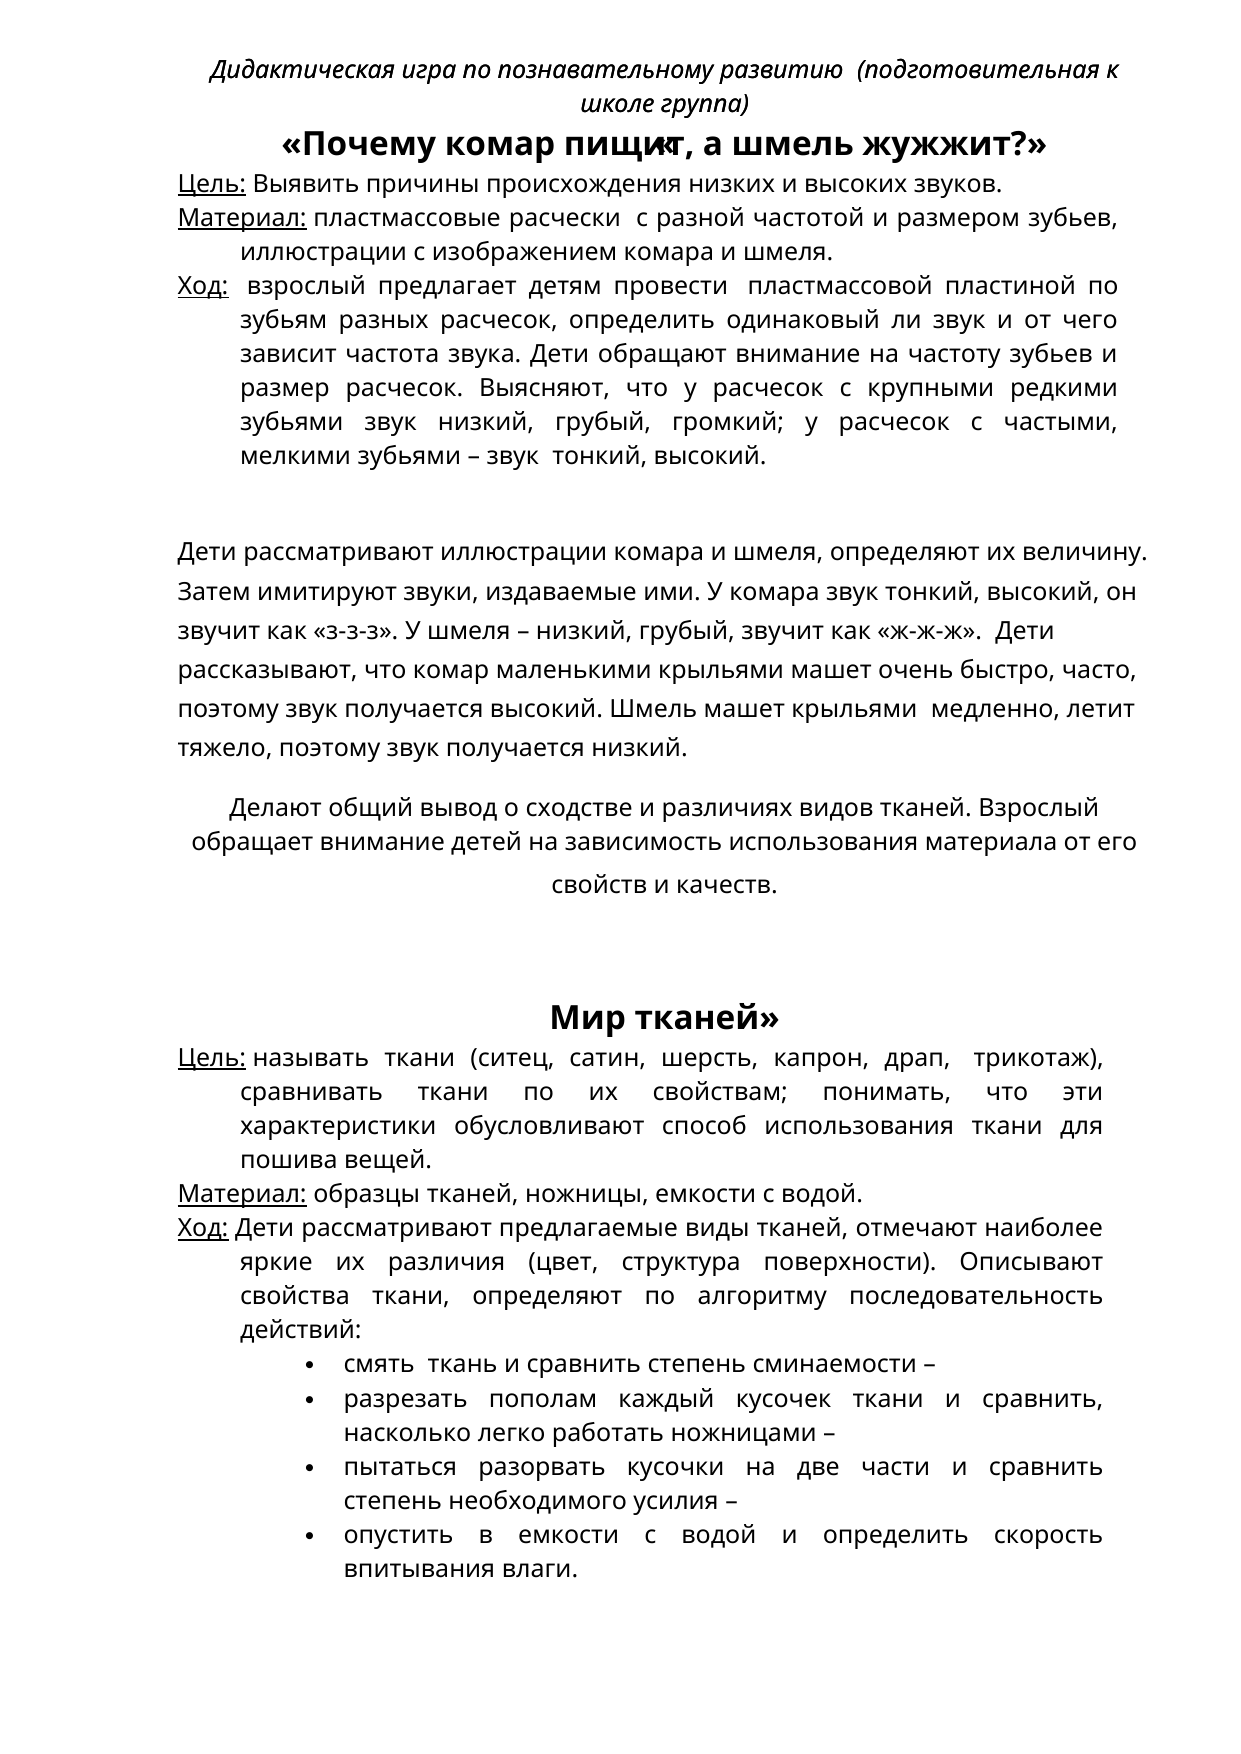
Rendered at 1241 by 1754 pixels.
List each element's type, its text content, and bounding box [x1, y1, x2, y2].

text « [177, 120, 1152, 166]
text Материал: образцы тканей, ножницы, емкости с водой. [177, 1176, 1104, 1210]
text Цель: называть ткани (ситец, сатин, шерсть, капрон, драп, трикотаж), сравнивать ткани по их свойствам; понимать, что эти характеристики обусловливают способ использования ткани для пошива вещей. [177, 1039, 1104, 1176]
list опустить в емкости с водой и определить скорость впитывания влаги. [306, 1516, 1104, 1584]
list пытаться разорвать кусочки на две части и сравнить степень необходимого усилия – [306, 1448, 1104, 1516]
text Цель: Выявить причины происхождения низких и высоких звуков. [177, 166, 1119, 199]
text Материал: пластмассовые расчески с разной частотой и размером зубьев, иллюстрации с изображением комара и шмеля. [177, 199, 1119, 268]
list смять ткань и сравнить степень сминаемости – [306, 1346, 1104, 1380]
list разрезать пополам каждый кусочек ткани и сравнить, насколько легко работать ножницами – [306, 1380, 1104, 1448]
text Мир тканей» [177, 994, 1152, 1039]
text Ход: взрослый предлагает детям провести пластмассовой пластиной по зубьям разных расчесок, определить одинаковый ли звук и от чего зависит частота звука. Дети обращают внимание на частоту зубьев и размер расчесок. Выясняют, что у расчесок с крупными редкими зубьями звук низкий, грубый, громкий; у расчесок с частыми, мелкими зубьями – звук тонкий, высокий. [177, 268, 1119, 472]
text Ход: Дети рассматривают предлагаемые виды тканей, отмечают наиболее яркие их различия (цвет, структура поверхности). Описывают свойства ткани, определяют по алгоритму последовательность действий: [177, 1210, 1104, 1346]
text Делают общий вывод о сходстве и различиях видов тканей. Взрослый обращает внимание детей на зависимость использования материала от его свойств и качеств. [177, 790, 1152, 903]
text Дети рассматривают иллюстрации комара и шмеля, определяют их величину. Затем имитируют звуки, издаваемые ими. У комара звук тонкий, высокий, он звучит как «з-з-з». У шмеля – низкий, грубый, звучит как «ж-ж-ж». Дети рассказывают, что комар маленькими крыльями машет очень быстро, часто, поэтому звук получается высокий. Шмель машет крыльями медленно, летит тяжело, поэтому звук получается низкий. [177, 166, 1152, 764]
text Дидактическая игра по познавательному развитию (подготовительная к школе группа) [177, 52, 1152, 120]
